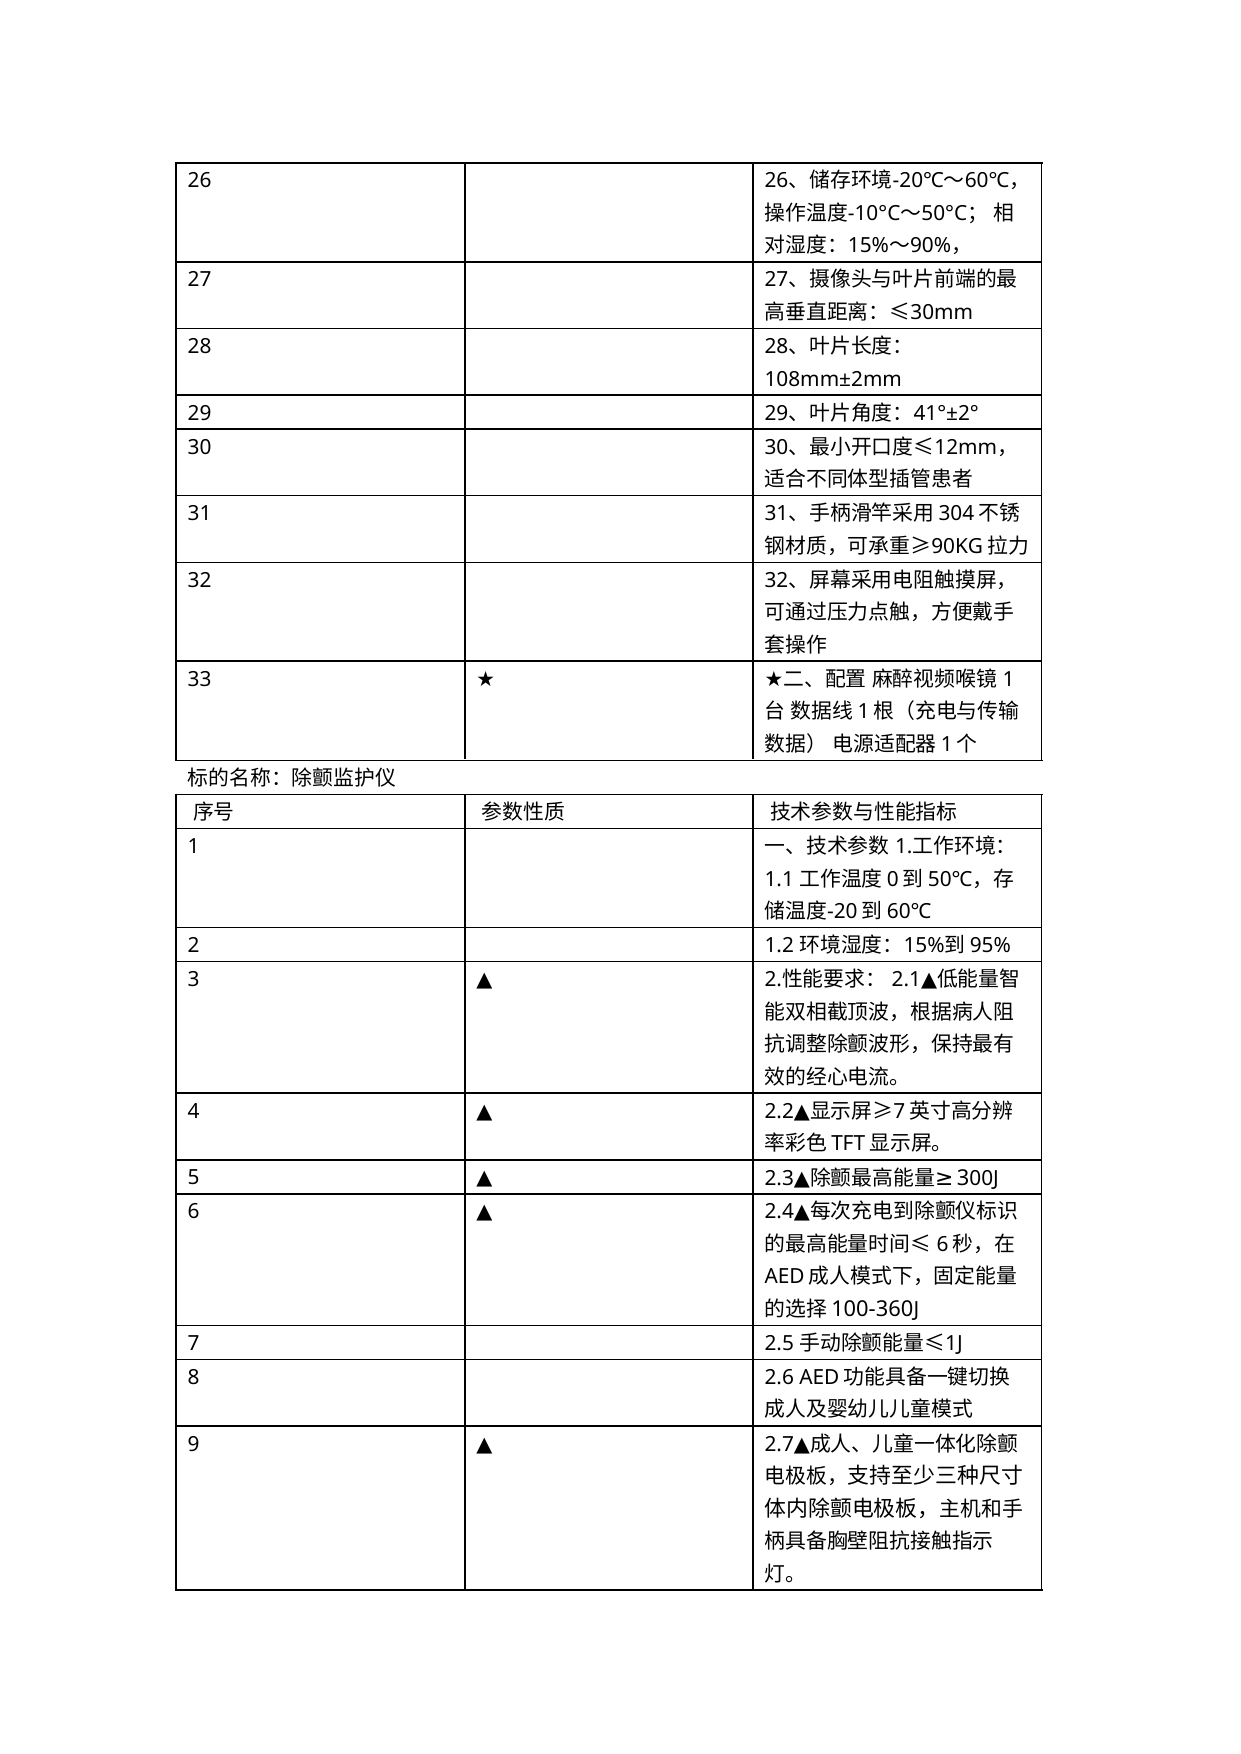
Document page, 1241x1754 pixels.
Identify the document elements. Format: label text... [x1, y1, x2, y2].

table_header 技术参数与性能指标 [754, 795, 1041, 828]
table_cell 29、叶片角度：41°±2° [754, 396, 1041, 428]
table_cell ▲ [466, 1195, 752, 1324]
table_header 参数性质 [466, 795, 752, 828]
table_cell 2 [177, 928, 464, 961]
table_cell 2.性能要求： 2.1▲低能量智能双相截顶波，根据病人阻抗调整除颤波形，保持最有效的经心电流。 [754, 962, 1041, 1092]
table_cell 26 [177, 164, 464, 261]
table_cell ▲ [466, 1161, 752, 1193]
table_cell 30、最小开口度≤12mm，适合不同体型插管患者 [754, 430, 1041, 495]
table_cell [466, 496, 752, 561]
table_cell [466, 329, 752, 394]
table_cell [466, 829, 752, 927]
table_cell ★ [466, 662, 752, 759]
table_cell 7 [177, 1326, 464, 1358]
table_cell 2.5 手动除颤能量≤1J [754, 1326, 1041, 1358]
table_cell 4 [177, 1094, 464, 1159]
table_header 序号 [177, 795, 464, 828]
table_cell 6 [177, 1195, 464, 1324]
table_cell 3 [177, 962, 464, 1092]
table_cell 2.4▲每次充电到除颤仪标识的最高能量时间≤ 6秒，在AED成人模式下，固定能量的选择100-360J [754, 1195, 1041, 1324]
table_cell [466, 164, 752, 261]
table_cell 32 [177, 563, 464, 660]
table_cell [466, 928, 752, 961]
table_cell 32、屏幕采用电阻触摸屏，可通过压力点触，方便戴手套操作 [754, 563, 1041, 660]
table_cell 31 [177, 496, 464, 561]
table_cell 31、手柄滑竿采用304不锈钢材质，可承重≥90KG拉力 [754, 496, 1041, 561]
table_cell 29 [177, 396, 464, 428]
table_cell 28、叶片长度：108mm±2mm [754, 329, 1041, 394]
table_cell [466, 563, 752, 660]
table_cell 一、技术参数 1.工作环境： 1.1 工作温度0到50℃，存储温度-20到60℃ [754, 829, 1041, 927]
table_cell 8 [177, 1360, 464, 1425]
table_cell 33 [177, 662, 464, 759]
table_cell ★二、配置 麻醉视频喉镜 1台 数据线1根（充电与传输数据） 电源适配器1个 [754, 662, 1041, 759]
table_cell [466, 396, 752, 428]
table_cell [466, 430, 752, 495]
table_cell 1.2 环境湿度：15%到95% [754, 928, 1041, 961]
table_cell [466, 263, 752, 328]
table_cell 2.3▲除颤最高能量≥300J [754, 1161, 1041, 1193]
table_cell 27 [177, 263, 464, 328]
table_cell 2.2▲显示屏≥7英寸高分辨率彩色TFT显示屏。 [754, 1094, 1041, 1159]
table_cell 9 [177, 1427, 464, 1589]
text 标的名称：除颤监护仪 [187, 761, 1053, 793]
table_cell 1 [177, 829, 464, 927]
table_cell [466, 1326, 752, 1358]
table_cell 2.7▲成人、儿童一体化除颤电极板，支持至少三种尺寸体内除颤电极板，主机和手柄具备胸壁阻抗接触指示灯。 [754, 1427, 1041, 1589]
table_cell 26、储存环境-20℃～60℃，操作温度-10°C～50°C； 相对湿度：15%～90%， [754, 164, 1041, 261]
table_cell 5 [177, 1161, 464, 1193]
table_cell [466, 1360, 752, 1425]
table_cell 27、摄像头与叶片前端的最高垂直距离：≤30mm [754, 263, 1041, 328]
table_cell 2.6 AED功能具备一键切换成人及婴幼儿儿童模式 [754, 1360, 1041, 1425]
table_cell 28 [177, 329, 464, 394]
table_cell 30 [177, 430, 464, 495]
table_cell ▲ [466, 962, 752, 1092]
table_cell ▲ [466, 1427, 752, 1589]
table_cell ▲ [466, 1094, 752, 1159]
